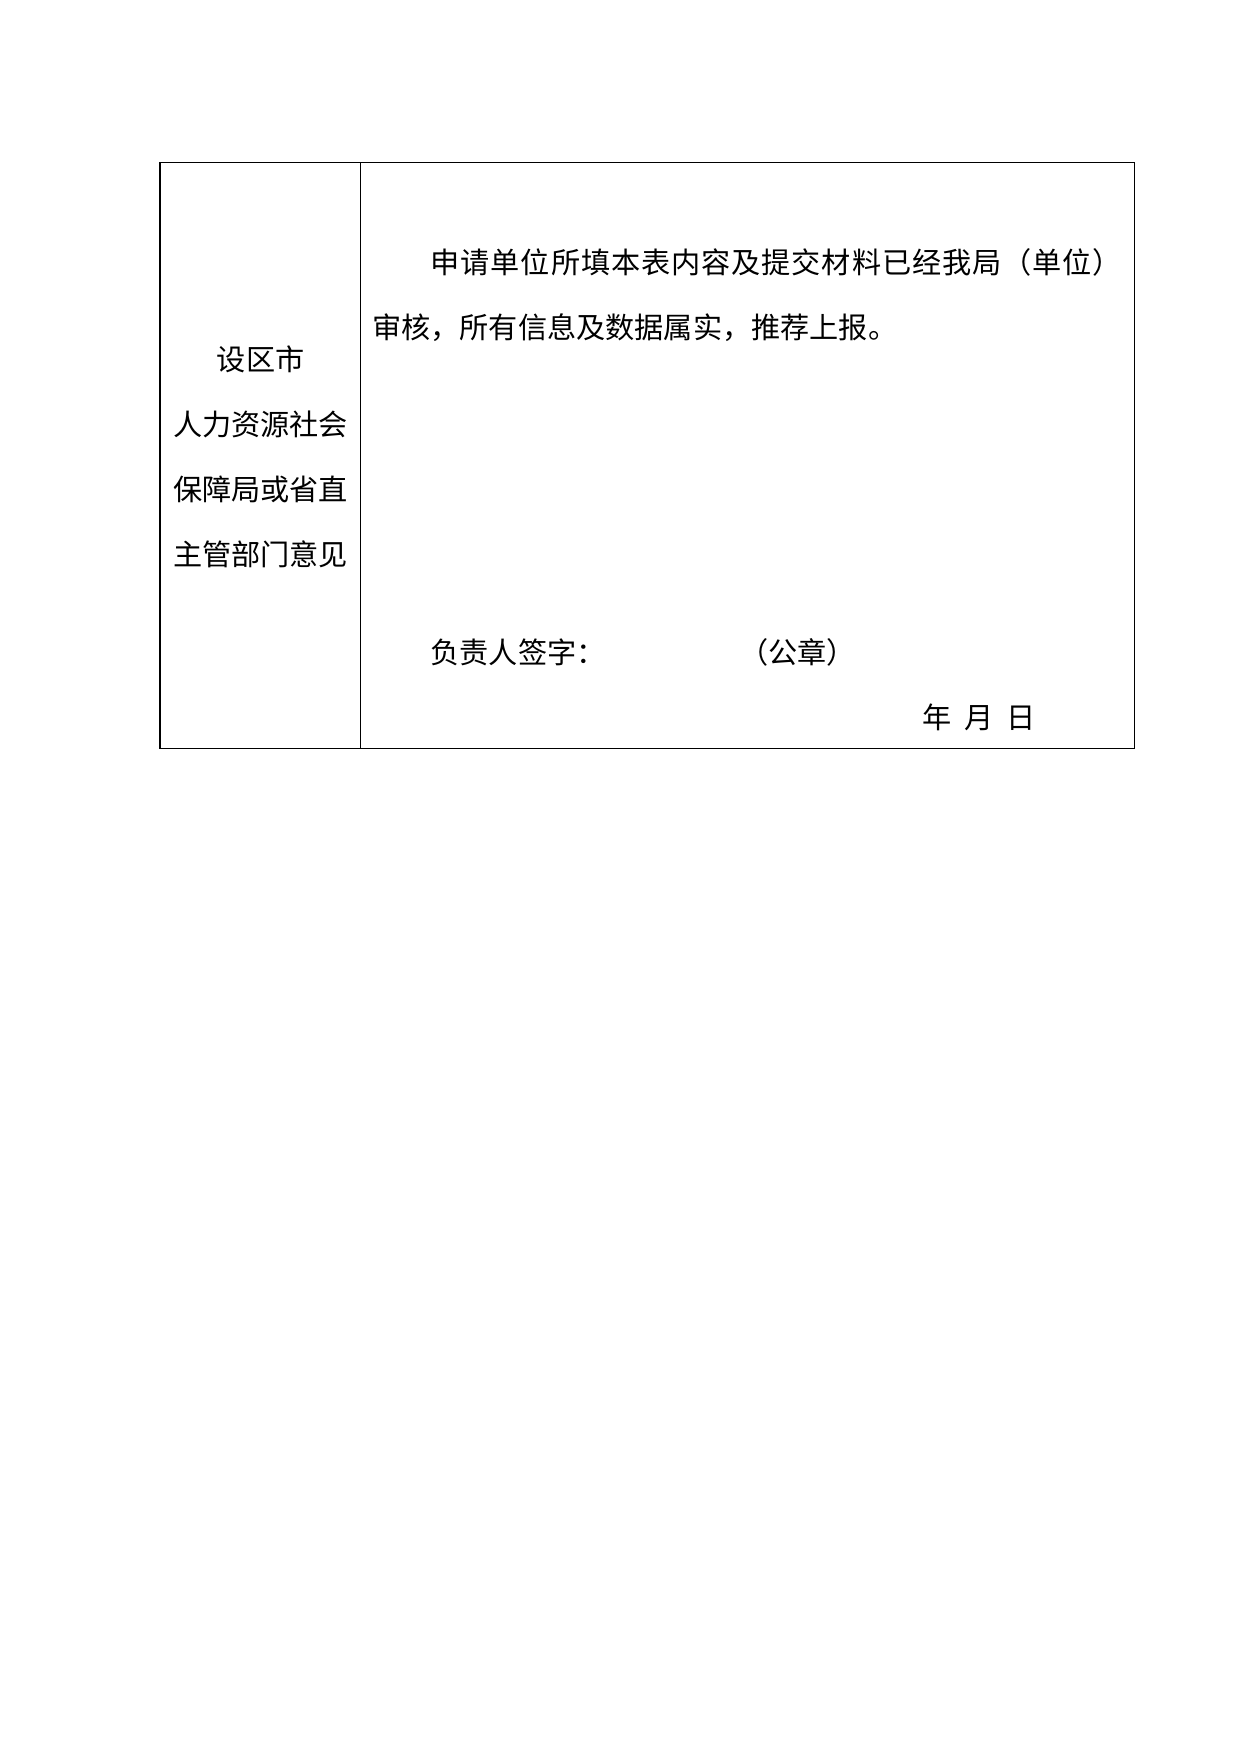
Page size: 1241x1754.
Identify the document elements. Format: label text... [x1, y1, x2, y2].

table_cell 设区市 人力资源社会 保障局或省直主管部门意见 [161, 163, 360, 748]
table_cell 申请单位所填本表内容及提交材料已经我局（单位）审核，所有信息及数据属实，推荐上报。 负责人签字： （公章） 年 月 日 [361, 163, 1134, 748]
